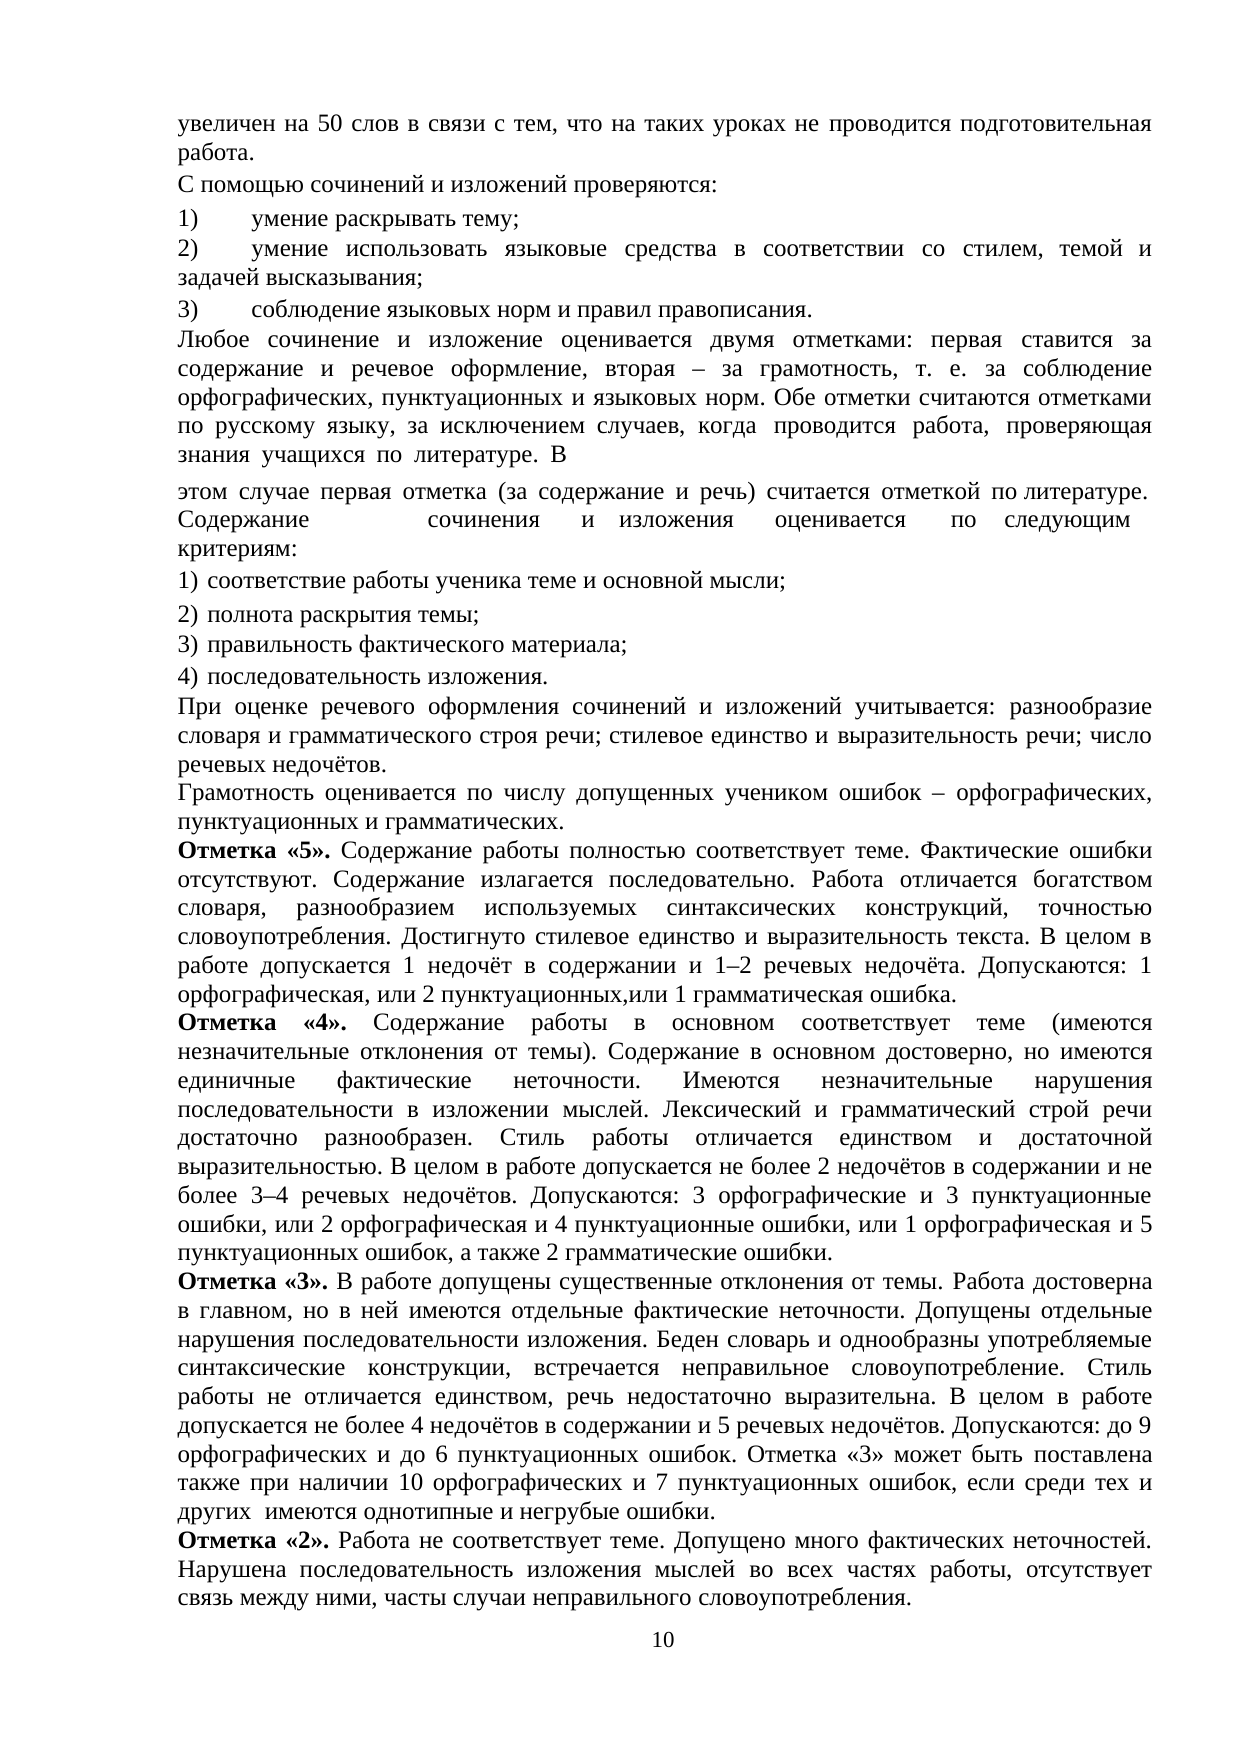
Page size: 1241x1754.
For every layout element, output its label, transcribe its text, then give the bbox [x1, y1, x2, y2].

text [177, 108, 1152, 166]
list соблюдение языковых норм и правил правописания. [177, 291, 1196, 324]
list соответствие работы ученика теме и основной мысли; [177, 562, 1196, 595]
list полнота раскрытия темы; [177, 595, 1196, 629]
text Отметка «4». Содержание работы в основном соответствует теме (имеются незначительные отклонения от темы). Содержание в основном достоверно, но имеются единичные фактические неточности. Имеются незначительные нарушения последовательности в изложении мыслей. Лексический и грамматический строй речи достаточно разнообразен. Стиль работы отличается единством и достаточной выразительностью. В целом в работе допускается не более 2 недочётов в содержании и не более 3–4 речевых недочётов. Допускаются: 3 орфографические и 3 пунктуационные ошибки, или 2 орфографическая и 4 пунктуационные ошибки, или 1 орфографическая и 5 пунктуационных ошибок, а также 2 грамматические ошибки. [177, 1007, 1153, 1266]
text Грамотность оценивается по числу допущенных учеником ошибок – орфографических, пунктуационных и грамматических. [177, 777, 1152, 835]
list умение использовать языковые средства в соответствии со стилем, темой и задачей высказывания; [177, 233, 1152, 291]
text При оценке речевого оформления сочинений и изложений учитывается: разнообразие словаря и грамматического строя речи; стилевое единство и выразительность речи; число речевых недочётов. [177, 691, 1152, 777]
text этом случае первая отметка (за содержание и речь) считается отметкой по литературе. [177, 476, 1196, 504]
text Содержание сочинения и изложения оценивается по следующим критериям: [177, 504, 1152, 562]
list умение раскрывать тему; [177, 199, 1196, 233]
text С помощью сочинений и изложений проверяются: [177, 166, 1196, 199]
text Отметка «2». Работа не соответствует теме. Допущено много фактических неточностей. Нарушена последовательность изложения мыслей во всех частях работы, отсутствует связь между ними, часты случаи неправильного словоупотребления. [177, 1525, 1152, 1611]
list последовательность изложения. [177, 658, 1196, 691]
text Отметка «3». В работе допущены существенные отклонения от темы. Работа достоверна в главном, но в ней имеются отдельные фактические неточности. Допущены отдельные нарушения последовательности изложения. Беден словарь и однообразны употребляемые синтаксические конструкции, встречается неправильное словоупотребление. Стиль работы не отличается единством, речь недостаточно выразительна. В целом в работе допускается не более 4 недочётов в содержании и 5 речевых недочётов. Допускаются: до 9 орфографических и до 6 пунктуационных ошибок. Отметка «3» может быть поставлена также при наличии 10 орфографических и 7 пунктуационных ошибок, если среди тех и других имеются однотипные и негрубые ошибки. [177, 1266, 1152, 1525]
text Отметка «5». Содержание работы полностью соответствует теме. Фактические ошибки отсутствуют. Содержание излагается последовательно. Работа отличается богатством словаря, разнообразием используемых синтаксических конструкций, точностью словоупотребления. Достигнуто стилевое единство и выразительность текста. В целом в работе допускается 1 недочёт в содержании и 1–2 речевых недочёта. Допускаются: 1 орфографическая, или 2 пунктуационных,или 1 грамматическая ошибка. [177, 835, 1152, 1007]
list правильность фактического материала; [177, 629, 1196, 658]
text Любое сочинение и изложение оценивается двумя отметками: первая ставится за содержание и речевое оформление, вторая – за грамотность, т. е. за соблюдение орфографических, пунктуационных и языковых норм. Обе отметки считаются отметками по русскому языку, за исключением случаев, когда проводится работа, проверяющая знания учащихся по литературе. В [177, 324, 1152, 468]
